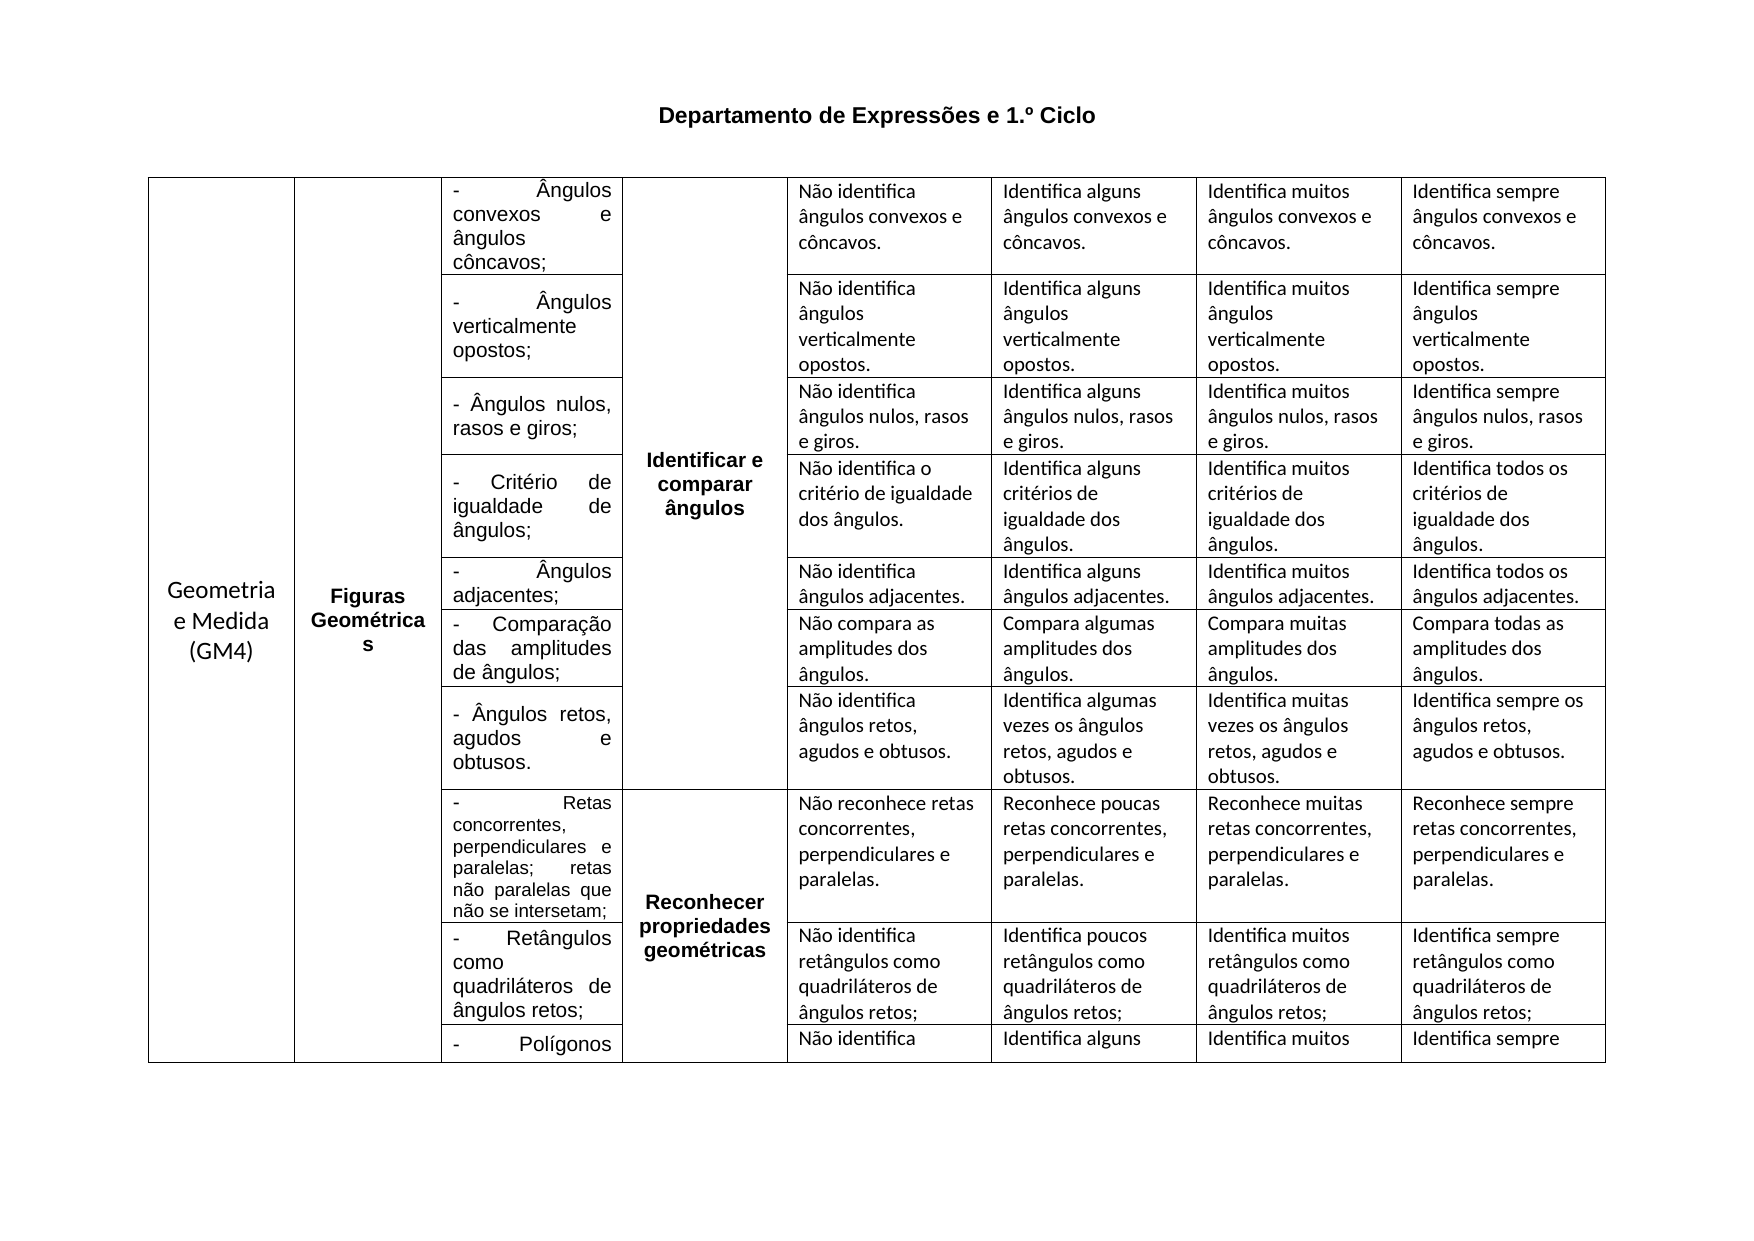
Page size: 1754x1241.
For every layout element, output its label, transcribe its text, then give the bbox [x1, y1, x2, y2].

table_cell Figuras Geométricas [295, 178, 441, 1062]
table_cell Identifica poucos retângulos como quadriláteros de ângulos retos; [992, 923, 1196, 1024]
table_cell Reconhece muitas retas concorrentes, perpendiculares e paralelas. [1197, 790, 1401, 922]
table_cell Identifica alguns ângulos verticalmente opostos. [992, 275, 1196, 377]
table_cell Não identifica ângulos convexos e côncavos. [788, 178, 991, 274]
table_cell Não identifica ângulos adjacentes. [788, 558, 991, 609]
table_cell Reconhecer propriedades geométricas [623, 790, 787, 1062]
table_cell - Ângulos verticalmente opostos; [442, 275, 622, 377]
table_cell - Critério de igualdade de ângulos; [442, 455, 622, 557]
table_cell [1402, 1025, 1605, 1062]
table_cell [788, 1025, 991, 1062]
table_cell - Retas concorrentes, perpendiculares e paralelas; retas não paralelas que não se intersetam; [442, 790, 622, 922]
table_cell Reconhece sempre retas concorrentes, perpendiculares e paralelas. [1402, 790, 1605, 922]
table_cell Identifica muitos ângulos convexos e côncavos. [1197, 178, 1401, 274]
table_cell Identifica muitos retângulos como quadriláteros de ângulos retos; [1197, 923, 1401, 1024]
table_cell Identifica muitos ângulos nulos, rasos e giros. [1197, 378, 1401, 454]
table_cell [149, 178, 294, 1062]
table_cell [1197, 1025, 1401, 1062]
table_cell - Retângulos como quadriláteros de ângulos retos; [442, 923, 622, 1024]
table_cell Identifica alguns critérios de igualdade dos ângulos. [992, 455, 1196, 557]
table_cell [442, 1025, 622, 1062]
table_cell Identifica alguns ângulos convexos e côncavos. [992, 178, 1196, 274]
table_cell Identificar e comparar ângulos [623, 178, 787, 789]
table_cell Identifica muitos critérios de igualdade dos ângulos. [1197, 455, 1401, 557]
table_cell Compara todas as amplitudes dos ângulos. [1402, 610, 1605, 686]
table_cell Identifica muitos ângulos adjacentes. [1197, 558, 1401, 609]
table_cell Identifica sempre ângulos nulos, rasos e giros. [1402, 378, 1605, 454]
table_cell Compara muitas amplitudes dos ângulos. [1197, 610, 1401, 686]
table_cell Não identifica retângulos como quadriláteros de ângulos retos; [788, 923, 991, 1024]
table_cell Identifica sempre ângulos convexos e côncavos. [1402, 178, 1605, 274]
table_cell Identifica todos os critérios de igualdade dos ângulos. [1402, 455, 1605, 557]
table_cell Não reconhece retas concorrentes, perpendiculares e paralelas. [788, 790, 991, 922]
table_cell Identifica muitas vezes os ângulos retos, agudos e obtusos. [1197, 687, 1401, 789]
table_cell Não identifica ângulos retos, agudos e obtusos. [788, 687, 991, 789]
table_cell Identifica sempre os ângulos retos, agudos e obtusos. [1402, 687, 1605, 789]
table_cell Não identifica ângulos verticalmente opostos. [788, 275, 991, 377]
table_cell - Ângulos retos, agudos e obtusos. [442, 687, 622, 789]
table_cell Compara algumas amplitudes dos ângulos. [992, 610, 1196, 686]
table_cell Identifica sempre retângulos como quadriláteros de ângulos retos; [1402, 923, 1605, 1024]
table_cell Não compara as amplitudes dos ângulos. [788, 610, 991, 686]
table_cell Identifica alguns ângulos adjacentes. [992, 558, 1196, 609]
table_cell Reconhece poucas retas concorrentes, perpendiculares e paralelas. [992, 790, 1196, 922]
table_cell Identifica todos os ângulos adjacentes. [1402, 558, 1605, 609]
table_cell Não identifica ângulos nulos, rasos e giros. [788, 378, 991, 454]
table_cell Identifica muitos ângulos verticalmente opostos. [1197, 275, 1401, 377]
table_cell Identifica sempre ângulos verticalmente opostos. [1402, 275, 1605, 377]
table_cell Não identifica o critério de igualdade dos ângulos. [788, 455, 991, 557]
table_cell Identifica algumas vezes os ângulos retos, agudos e obtusos. [992, 687, 1196, 789]
table_cell - Ângulos convexos e ângulos côncavos; [442, 178, 622, 274]
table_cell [992, 1025, 1196, 1062]
table_cell - Ângulos adjacentes; [442, 558, 622, 609]
table_cell - Ângulos nulos, rasos e giros; [442, 378, 622, 454]
table_cell - Comparação das amplitudes de ângulos; [442, 610, 622, 686]
table_cell Identifica alguns ângulos nulos, rasos e giros. [992, 378, 1196, 454]
